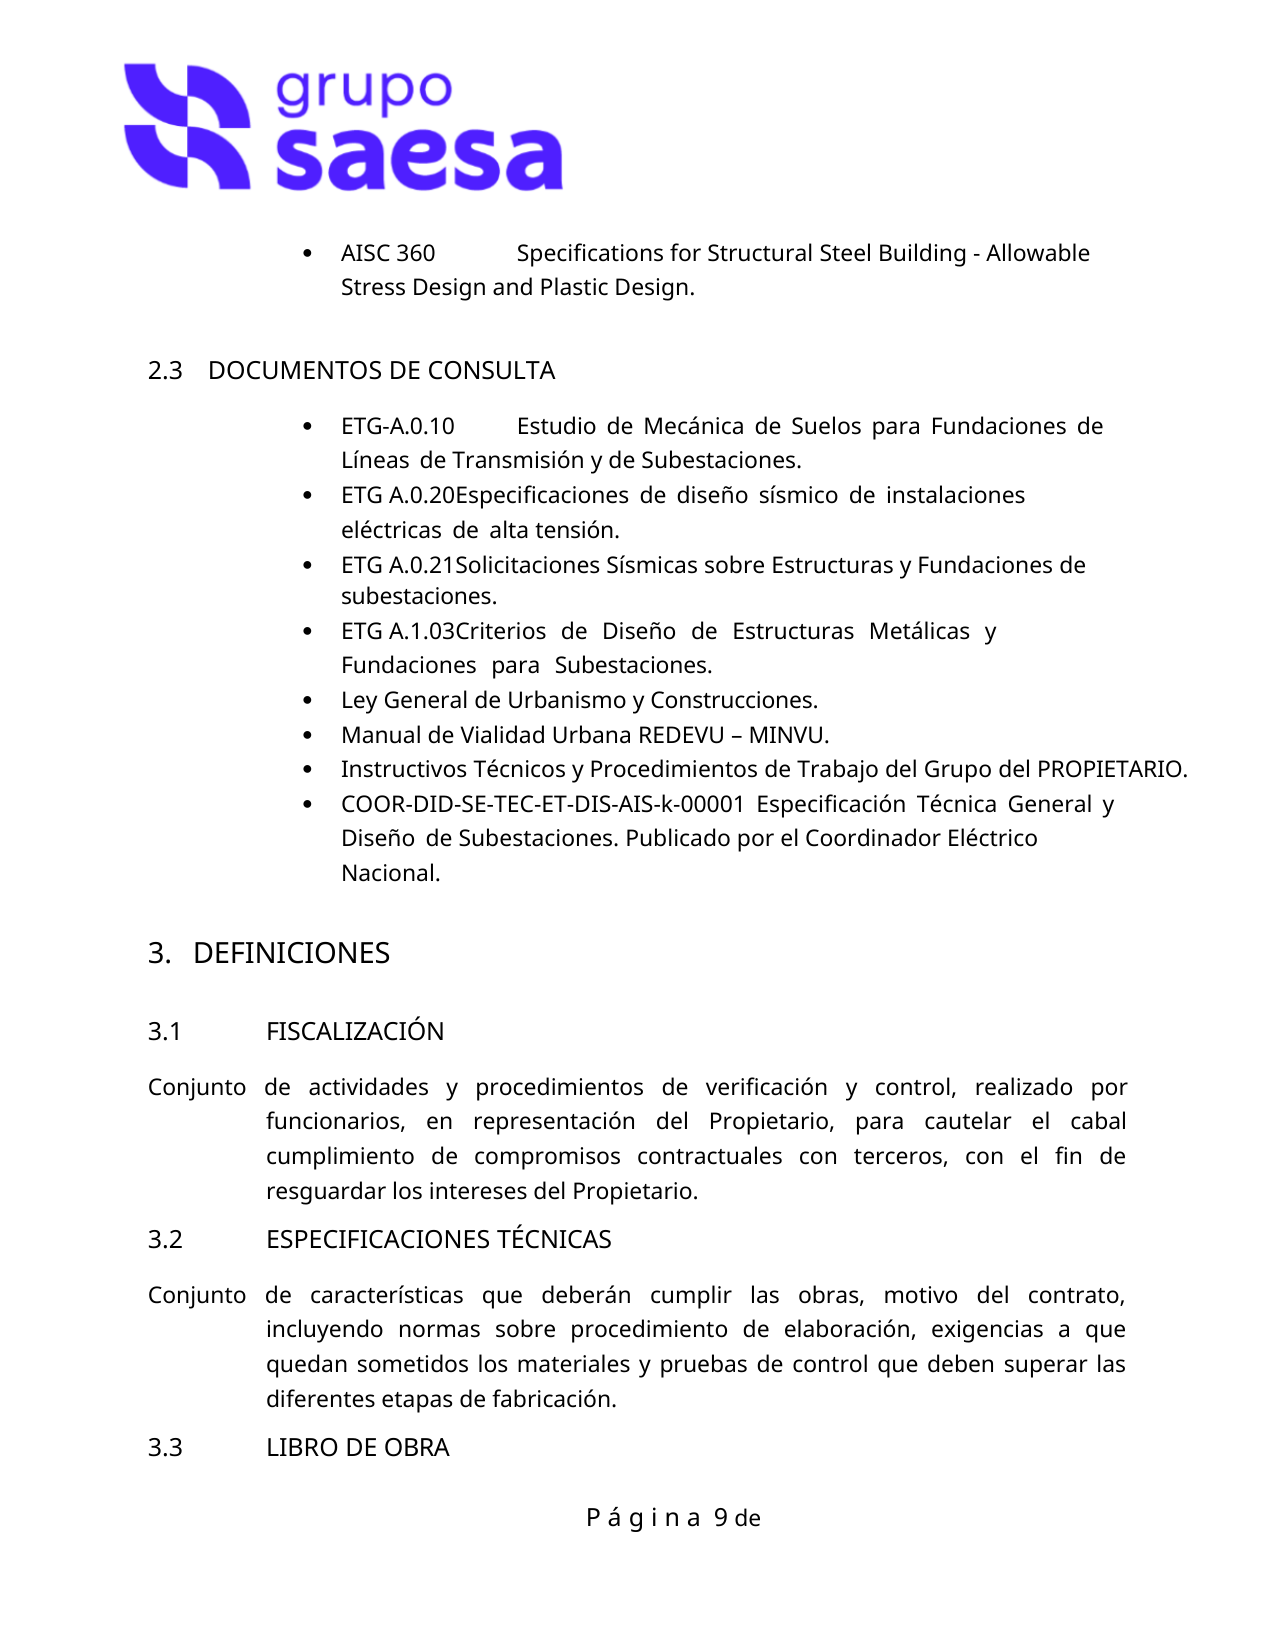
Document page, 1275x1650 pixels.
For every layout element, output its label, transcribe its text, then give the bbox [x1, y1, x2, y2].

list Manual de Vialidad Urbana REDEVU – MINVU. [303, 718, 1200, 750]
list COOR-DID-SE-TEC-ET-DIS-AIS-k-00001 Especificación Técnica General y Diseño de Subestaciones. Publicado por el Coordinador Eléctrico Nacional. [303, 788, 1127, 888]
text Conjunto de características que deberán cumplir las obras, motivo del contrato, incluyendo normas sobre procedimiento de elaboración, exigencias a que quedan sometidos los materiales y pruebas de control que deben superar las diferentes etapas de fabricación. [148, 1279, 1127, 1414]
picture [112, 54, 569, 195]
list Instructivos Técnicos y Procedimientos de Trabajo del Grupo del PROPIETARIO. [303, 753, 1200, 785]
subtitle DEFINICIONES [148, 932, 1200, 972]
text Conjunto de actividades y procedimientos de verificación y control, realizado por funcionarios, en representación del Propietario, para cautelar el cabal cumplimiento de compromisos contractuales con terceros, con el fin de resguardar los intereses del Propietario. [148, 1071, 1128, 1206]
subtitle DOCUMENTOS DE CONSULTA [148, 353, 1200, 387]
list ETG A.1.03Criterios de Diseño de Estructuras Metálicas y Fundaciones para Subestaciones. [303, 614, 1127, 681]
list ETG-A.0.10 Estudio de Mecánica de Suelos para Fundaciones de Líneas de Transmisión y de Subestaciones. [303, 410, 1127, 476]
subtitle ESPECIFICACIONES TÉCNICAS [148, 1222, 1200, 1256]
list Ley General de Urbanismo y Construcciones. [303, 684, 1200, 715]
list ETG A.0.21Solicitaciones Sísmicas sobre Estructuras y Fundaciones de subestaciones. [303, 549, 1200, 611]
list ETG A.0.20Especificaciones de diseño sísmico de instalaciones eléctricas de alta tensión. [303, 479, 1128, 545]
list AISC 360 Specifications for Structural Steel Building - Allowable Stress Design and Plastic Design. [303, 236, 1128, 302]
subtitle LIBRO DE OBRA [148, 1430, 1200, 1464]
subtitle FISCALIZACIÓN [148, 1014, 1200, 1048]
